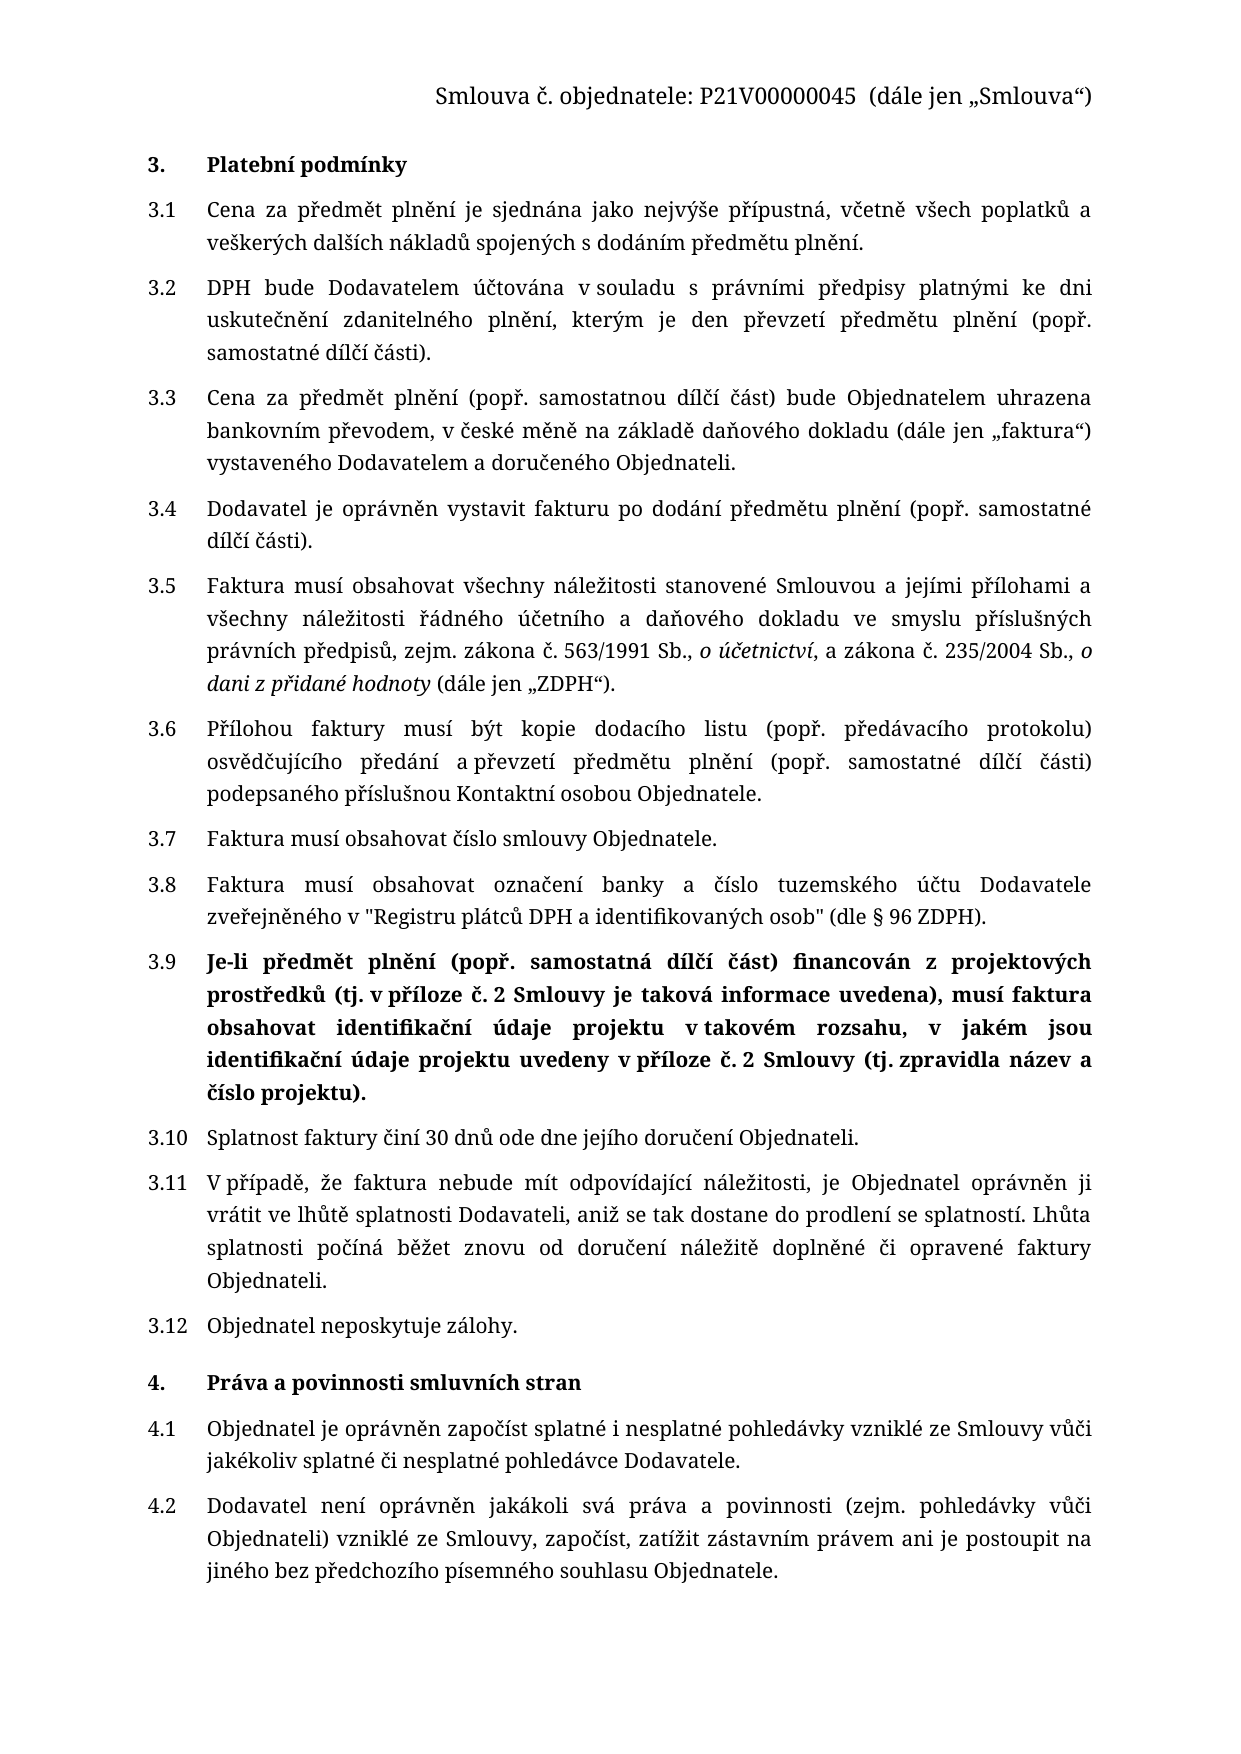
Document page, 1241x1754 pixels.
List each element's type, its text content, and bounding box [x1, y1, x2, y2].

list Faktura musí obsahovat všechny náležitosti stanovené Smlouvou a jejími přílohami a všechny náležitosti řádného účetního a daňového dokladu ve smyslu příslušných právních předpisů, zejm. zákona č. 563/1991 Sb., o účetnictví, a zákona č. 235/2004 Sb., o dani z přidané hodnoty (dále jen „ZDPH“). [148, 571, 1093, 698]
list Je-li předmět plnění (popř. samostatná dílčí část) financován z projektových prostředků (tj. v příloze č. 2 Smlouvy je taková informace uvedena), musí faktura obsahovat identifikační údaje projektu v takovém rozsahu, v jakém jsou identifikační údaje projektu uvedeny v příloze č. 2 Smlouvy (tj. zpravidla název a číslo projektu). [148, 947, 1093, 1106]
list Faktura musí obsahovat označení banky a číslo tuzemského účtu Dodavatele zveřejněného v "Registru plátců DPH a identifikovaných osob" (dle § 96 ZDPH). [148, 870, 1093, 931]
list Objednatel je oprávněn započíst splatné i nesplatné pohledávky vzniklé ze Smlouvy vůči jakékoliv splatné či nesplatné pohledávce Dodavatele. [148, 1414, 1093, 1475]
list V případě, že faktura nebude mít odpovídající náležitosti, je Objednatel oprávněn ji vrátit ve lhůtě splatnosti Dodavateli, aniž se tak dostane do prodlení se splatností. Lhůta splatnosti počíná běžet znovu od doručení náležitě doplněné či opravené faktury Objednateli. [148, 1168, 1093, 1294]
list Faktura musí obsahovat číslo smlouvy Objednatele. [148, 824, 1093, 853]
list Přílohou faktury musí být kopie dodacího listu (popř. předávacího protokolu) osvědčujícího předání a převzetí předmětu plnění (popř. samostatné dílčí části) podepsaného příslušnou Kontaktní osobou Objednatele. [148, 714, 1093, 808]
list Cena za předmět plnění je sjednána jako nejvýše přípustná, včetně všech poplatků a veškerých dalších nákladů spojených s dodáním předmětu plnění. [148, 195, 1093, 256]
list Práva a povinnosti smluvních stran [148, 1368, 1093, 1397]
list DPH bude Dodavatelem účtována v souladu s právními předpisy platnými ke dni uskutečnění zdanitelného plnění, kterým je den převzetí předmětu plnění (popř. samostatné dílčí části). [148, 273, 1093, 367]
list Cena za předmět plnění (popř. samostatnou dílčí část) bude Objednatelem uhrazena bankovním převodem, v české měně na základě daňového dokladu (dále jen „faktura“) vystaveného Dodavatelem a doručeného Objednateli. [148, 383, 1093, 477]
list Dodavatel je oprávněn vystavit fakturu po dodání předmětu plnění (popř. samostatné dílčí části). [148, 494, 1093, 555]
list Dodavatel není oprávněn jakákoli svá práva a povinnosti (zejm. pohledávky vůči Objednateli) vzniklé ze Smlouvy, započíst, zatížit zástavním právem ani je postoupit na jiného bez předchozího písemného souhlasu Objednatele. [148, 1491, 1093, 1585]
list Objednatel neposkytuje zálohy. [148, 1311, 1093, 1339]
list Splatnost faktury činí 30 dnů ode dne jejího doručení Objednateli. [148, 1123, 1093, 1151]
list Platební podmínky [148, 150, 1093, 179]
